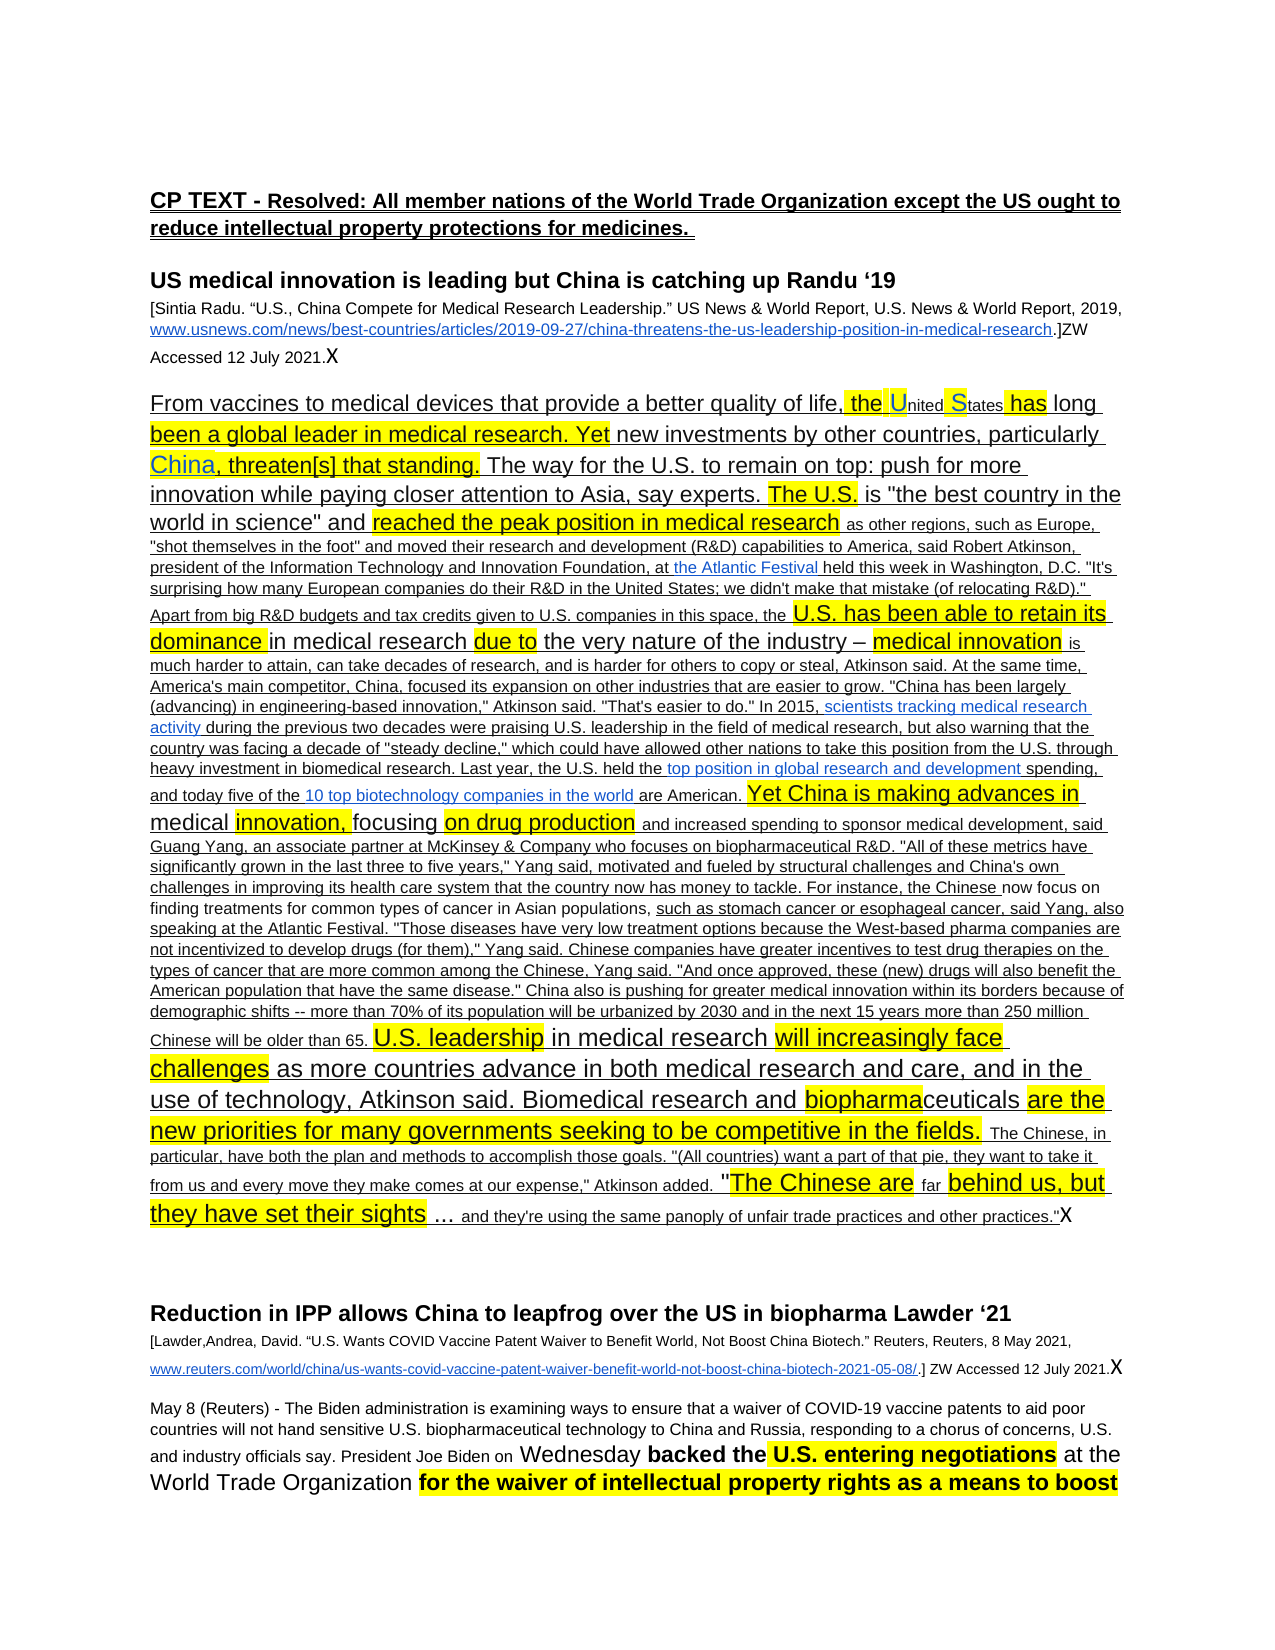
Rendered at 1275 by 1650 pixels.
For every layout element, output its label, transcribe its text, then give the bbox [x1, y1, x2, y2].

subtitle Reduction in IPP allows China to leapfrog over the US in biopharma Lawder ‘21 [150, 1300, 1125, 1327]
subtitle CP TEXT - Resolved: All member nations of the World Trade Organization except the US ought to reduce intellectual property protections for medicines. [150, 187, 1125, 240]
subtitle US medical innovation is leading but China is catching up Randu ‘19 [150, 267, 1125, 293]
